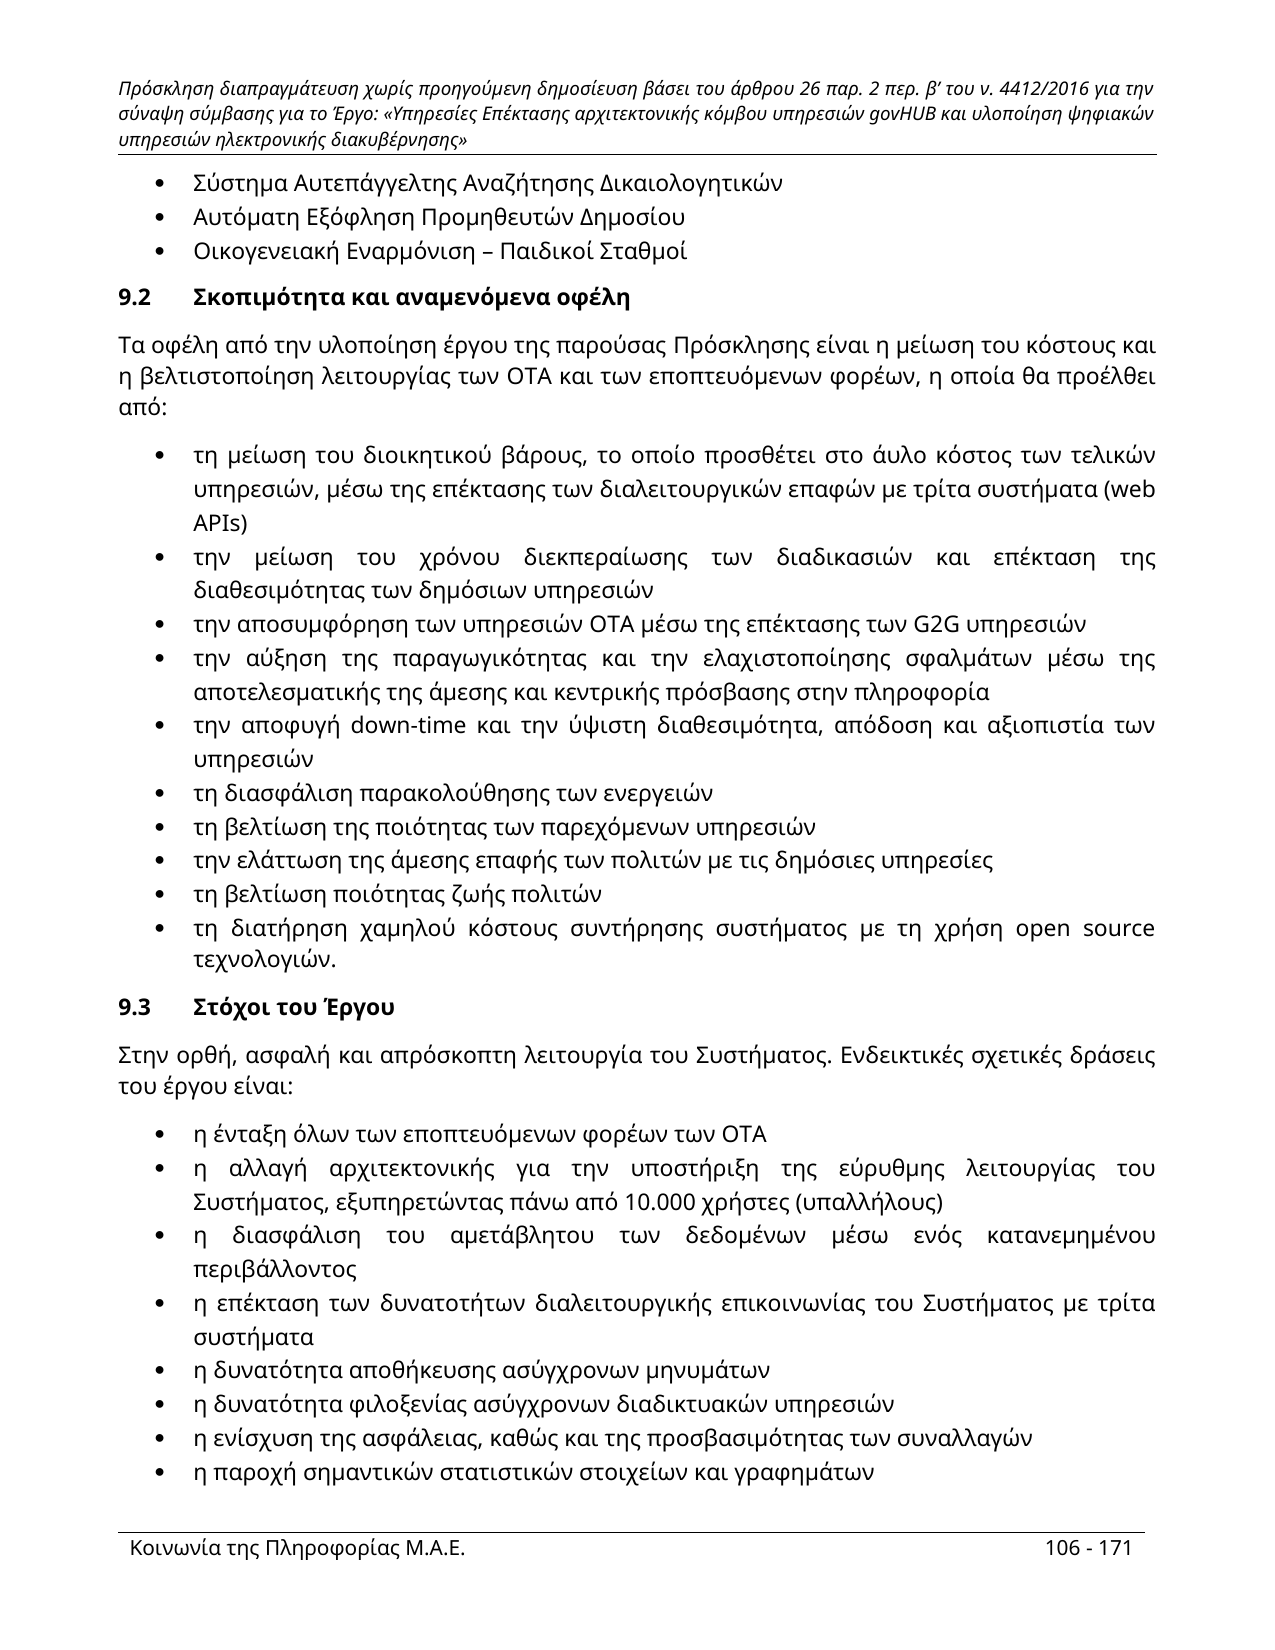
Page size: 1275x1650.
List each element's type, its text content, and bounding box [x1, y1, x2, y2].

list η ένταξη όλων των εποπτευόμενων φορέων των ΟΤΑ [156, 1118, 1157, 1149]
list την αύξηση της παραγωγικότητας και την ελαχιστοποίησης σφαλμάτων μέσω της αποτελεσματικής της άμεσης και κεντρικής πρόσβασης στην πληροφορία [156, 642, 1157, 707]
list τη βελτίωση της ποιότητας των παρεχόμενων υπηρεσιών [156, 811, 1157, 842]
text Τα οφέλη από την υλοποίηση έργου της παρούσας Πρόσκλησης είναι η μείωση του κόστους και η βελτιστοποίηση λειτουργίας των ΟΤΑ και των εποπτευόμενων φορέων, η οποία θα προέλθει από: [118, 329, 1157, 423]
list η δυνατότητα φιλοξενίας ασύγχρονων διαδικτυακών υπηρεσιών [156, 1388, 1157, 1419]
subtitle Σκοπιμότητα και αναμενόμενα οφέλη [118, 281, 1157, 312]
text Στην ορθή, ασφαλή και απρόσκοπτη λειτουργία του Συστήματος. Ενδεικτικές σχετικές δράσεις του έργου είναι: [118, 1039, 1157, 1101]
list τη διασφάλιση παρακολούθησης των ενεργειών [156, 777, 1157, 808]
list η δυνατότητα αποθήκευσης ασύγχρονων μηνυμάτων [156, 1354, 1157, 1386]
list η αλλαγή αρχιτεκτονικής για την υποστήριξη της εύρυθμης λειτουργίας του Συστήματος, εξυπηρετώντας πάνω από 10.000 χρήστες (υπαλλήλους) [156, 1152, 1157, 1217]
list την μείωση του χρόνου διεκπεραίωσης των διαδικασιών και επέκταση της διαθεσιμότητας των δημόσιων υπηρεσιών [156, 541, 1157, 606]
list την αποφυγή down-time και την ύψιστη διαθεσιμότητα, απόδοση και αξιοπιστία των υπηρεσιών [156, 709, 1157, 774]
list Σύστημα Αυτεπάγγελτης Αναζήτησης Δικαιολογητικών [156, 167, 1157, 198]
list η ενίσχυση της ασφάλειας, καθώς και της προσβασιμότητας των συναλλαγών [156, 1422, 1157, 1453]
list την αποσυμφόρηση των υπηρεσιών OTA μέσω της επέκτασης των G2G υπηρεσιών [156, 608, 1157, 639]
list Αυτόματη Εξόφληση Προμηθευτών Δημοσίου [156, 201, 1157, 232]
list τη μείωση του διοικητικού βάρους, το οποίο προσθέτει στο άυλο κόστος των τελικών υπηρεσιών, μέσω της επέκτασης των διαλειτουργικών επαφών με τρίτα συστήματα (web APIs) [156, 439, 1157, 538]
list την ελάττωση της άμεσης επαφής των πολιτών με τις δημόσιες υπηρεσίες [156, 844, 1157, 876]
list τη βελτίωση ποιότητας ζωής πολιτών [156, 878, 1157, 909]
list η επέκταση των δυνατοτήτων διαλειτουργικής επικοινωνίας του Συστήματος με τρίτα συστήματα [156, 1287, 1157, 1352]
list τη διατήρηση χαμηλού κόστους συντήρησης συστήματος με τη χρήση open source τεχνολογιών. [156, 912, 1157, 974]
list η διασφάλιση του αμετάβλητου των δεδομένων μέσω ενός κατανεμημένου περιβάλλοντος [156, 1219, 1157, 1284]
subtitle Στόχοι του Έργου [118, 991, 1157, 1022]
list η παροχή σημαντικών στατιστικών στοιχείων και γραφημάτων [156, 1456, 1157, 1487]
list Οικογενειακή Εναρμόνιση – Παιδικοί Σταθμοί [156, 235, 1157, 266]
